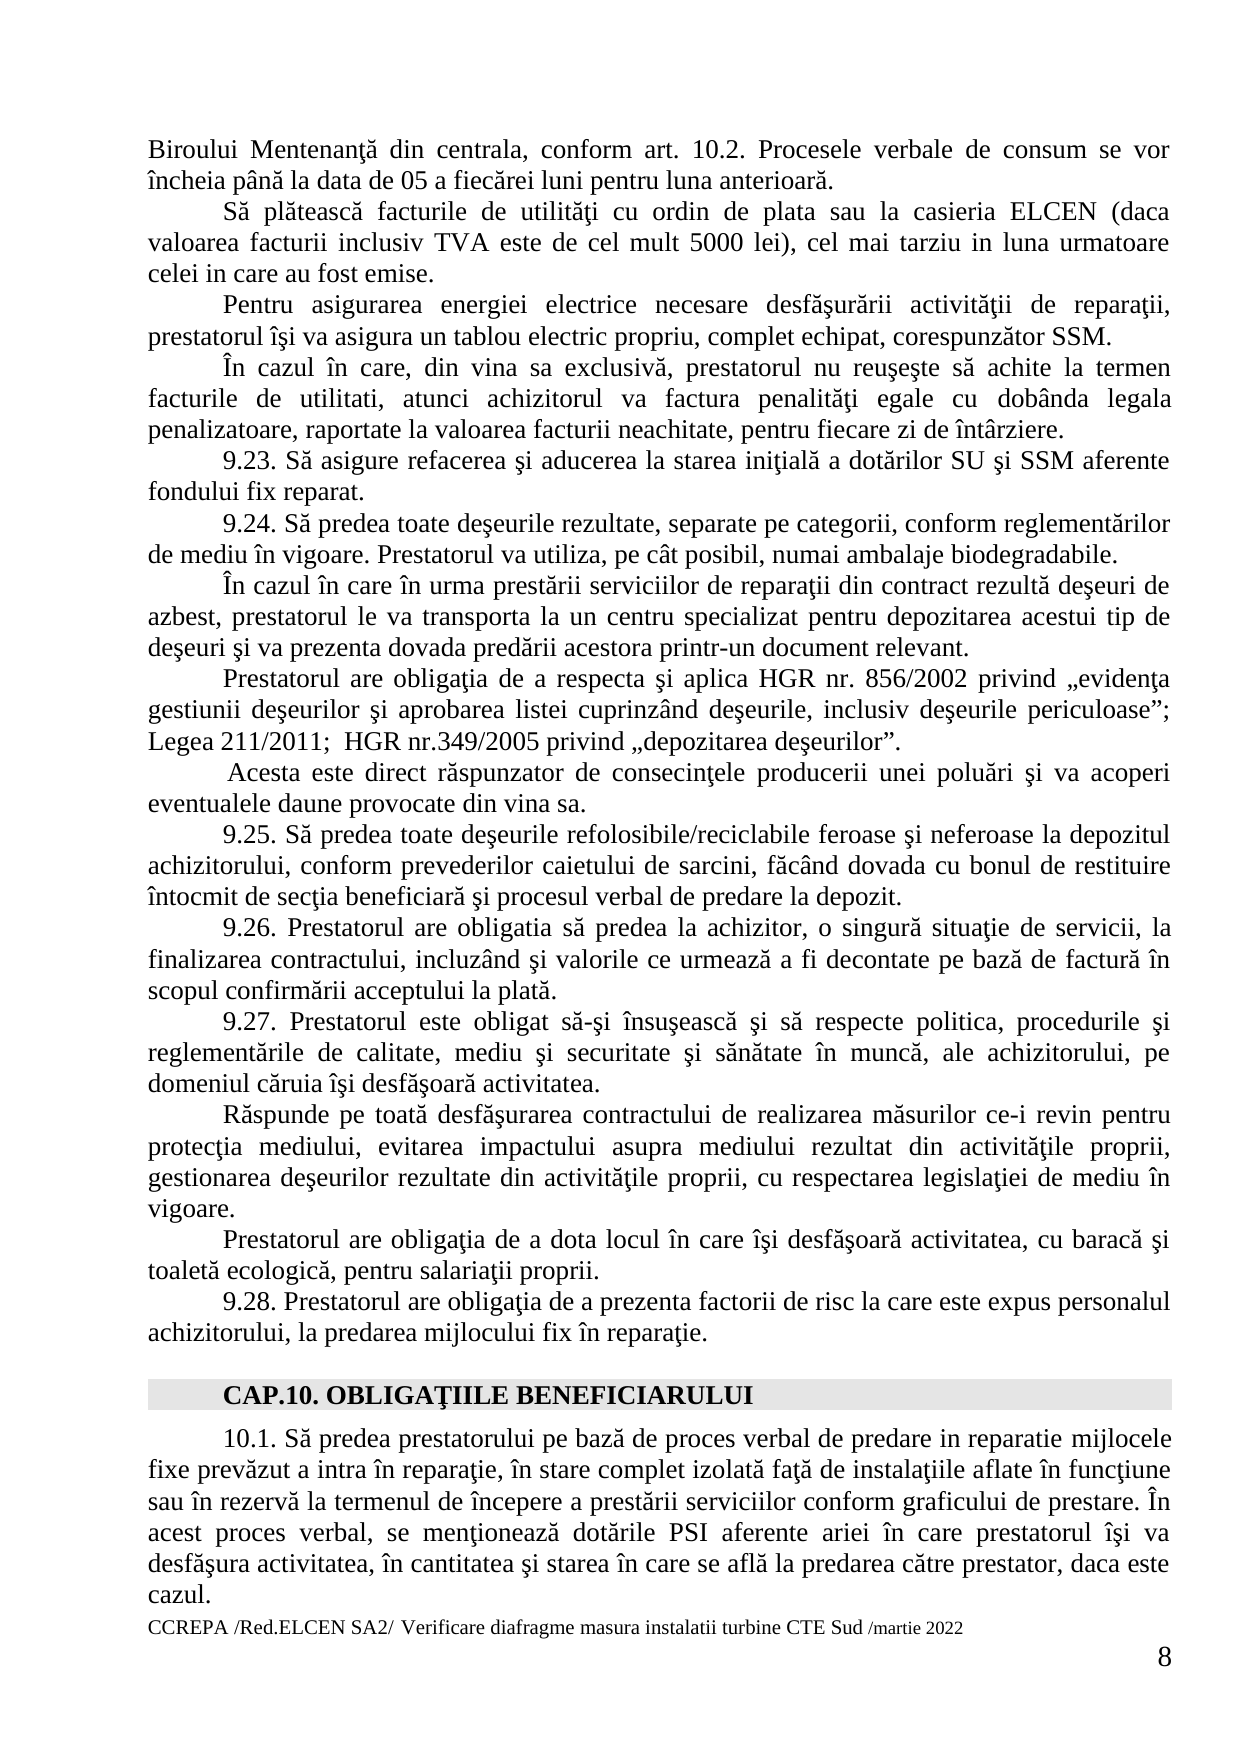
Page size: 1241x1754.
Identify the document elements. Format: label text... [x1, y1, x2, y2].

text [148, 133, 1172, 195]
text În cazul în care, din vina sa exclusivă, prestatorul nu reuşeşte să achite la termen facturile de utilitati, atunci achizitorul va factura penalităţi egale cu dobânda legala penalizatoare, raportate la valoarea facturii neachitate, pentru fiecare zi de întârziere. [148, 351, 1172, 444]
text 9.24. Să predea toate deşeurile rezultate, separate pe categorii, conform reglementărilor de mediu în vigoare. Prestatorul va utiliza, pe cât posibil, numai ambalaje biodegradabile. [148, 507, 1172, 569]
text Să plătească facturile de utilităţi cu ordin de plata sau la casieria ELCEN (daca valoarea facturii inclusiv TVA este de cel mult 5000 lei), cel mai tarziu in luna urmatoare celei in care au fost emise. [148, 195, 1172, 289]
text 10.1. Să predea prestatorului pe bază de proces verbal de predare in reparatie mijlocele fixe prevăzut a intra în reparaţie, în stare complet izolată faţă de instalaţiile aflate în funcţiune sau în rezervă la termenul de începere a prestării serviciilor conform graficului de prestare. În acest proces verbal, se menţionează dotările PSI aferente ariei în care prestatorul îşi va desfăşura activitatea, în cantitatea şi starea în care se află la predarea către prestator, daca este cazul. [148, 1422, 1172, 1609]
text Răspunde pe toată desfăşurarea contractului de realizarea măsurilor ce-i revin pentru protecţia mediului, evitarea impactului asupra mediului rezultat din activităţile proprii, gestionarea deşeurilor rezultate din activităţile proprii, cu respectarea legislaţiei de mediu în vigoare. [148, 1098, 1172, 1223]
text Prestatorul are obligaţia de a dota locul în care îşi desfăşoară activitatea, cu baracă şi toaletă ecologică, pentru salariaţii proprii. [148, 1223, 1172, 1285]
subtitle CAP.10. OBLIGAŢIILE BENEFICIARULUI [148, 1379, 1172, 1410]
text Acesta este direct răspunzator de consecinţele producerii unei poluări şi va acoperi eventualele daune provocate din vina sa. [148, 756, 1172, 818]
text Prestatorul are obligaţia de a respecta şi aplica HGR nr. 856/2002 privind „evidenţa gestiunii deşeurilor şi aprobarea listei cuprinzând deşeurile, inclusiv deşeurile periculoase”; Legea 211/2011; HGR nr.349/2005 privind „depozitarea deşeurilor”. [148, 662, 1172, 756]
text 9.26. Prestatorul are obligatia să predea la achizitor, o singură situaţie de servicii, la finalizarea contractului, incluzând şi valorile ce urmează a fi decontate pe bază de factură în scopul confirmării acceptului la plată. [148, 912, 1172, 1005]
text 9.23. Să asigure refacerea şi aducerea la starea iniţială a dotărilor SU şi SSM aferente fondului fix reparat. [148, 444, 1172, 507]
text În cazul în care în urma prestării serviciilor de reparaţii din contract rezultă deşeuri de azbest, prestatorul le va transporta la un centru specializat pentru depozitarea acestui tip de deşeuri şi va prezenta dovada predării acestora printr-un document relevant. [148, 569, 1172, 662]
text 9.27. Prestatorul este obligat să-şi însuşească şi să respecte politica, procedurile şi reglementările de calitate, mediu şi securitate şi sănătate în muncă, ale achizitorului, pe domeniul căruia îşi desfăşoară activitatea. [148, 1005, 1172, 1098]
text Pentru asigurarea energiei electrice necesare desfăşurării activităţii de reparaţii, prestatorul îşi va asigura un tablou electric propriu, complet echipat, corespunzător SSM. [148, 289, 1172, 351]
text 9.28. Prestatorul are obligaţia de a prezenta factorii de risc la care este expus personalul achizitorului, la predarea mijlocului fix în reparaţie. [148, 1285, 1172, 1348]
text 9.25. Să predea toate deşeurile refolosibile/reciclabile feroase şi neferoase la depozitul achizitorului, conform prevederilor caietului de sarcini, făcând dovada cu bonul de restituire întocmit de secţia beneficiară şi procesul verbal de predare la depozit. [148, 818, 1172, 912]
